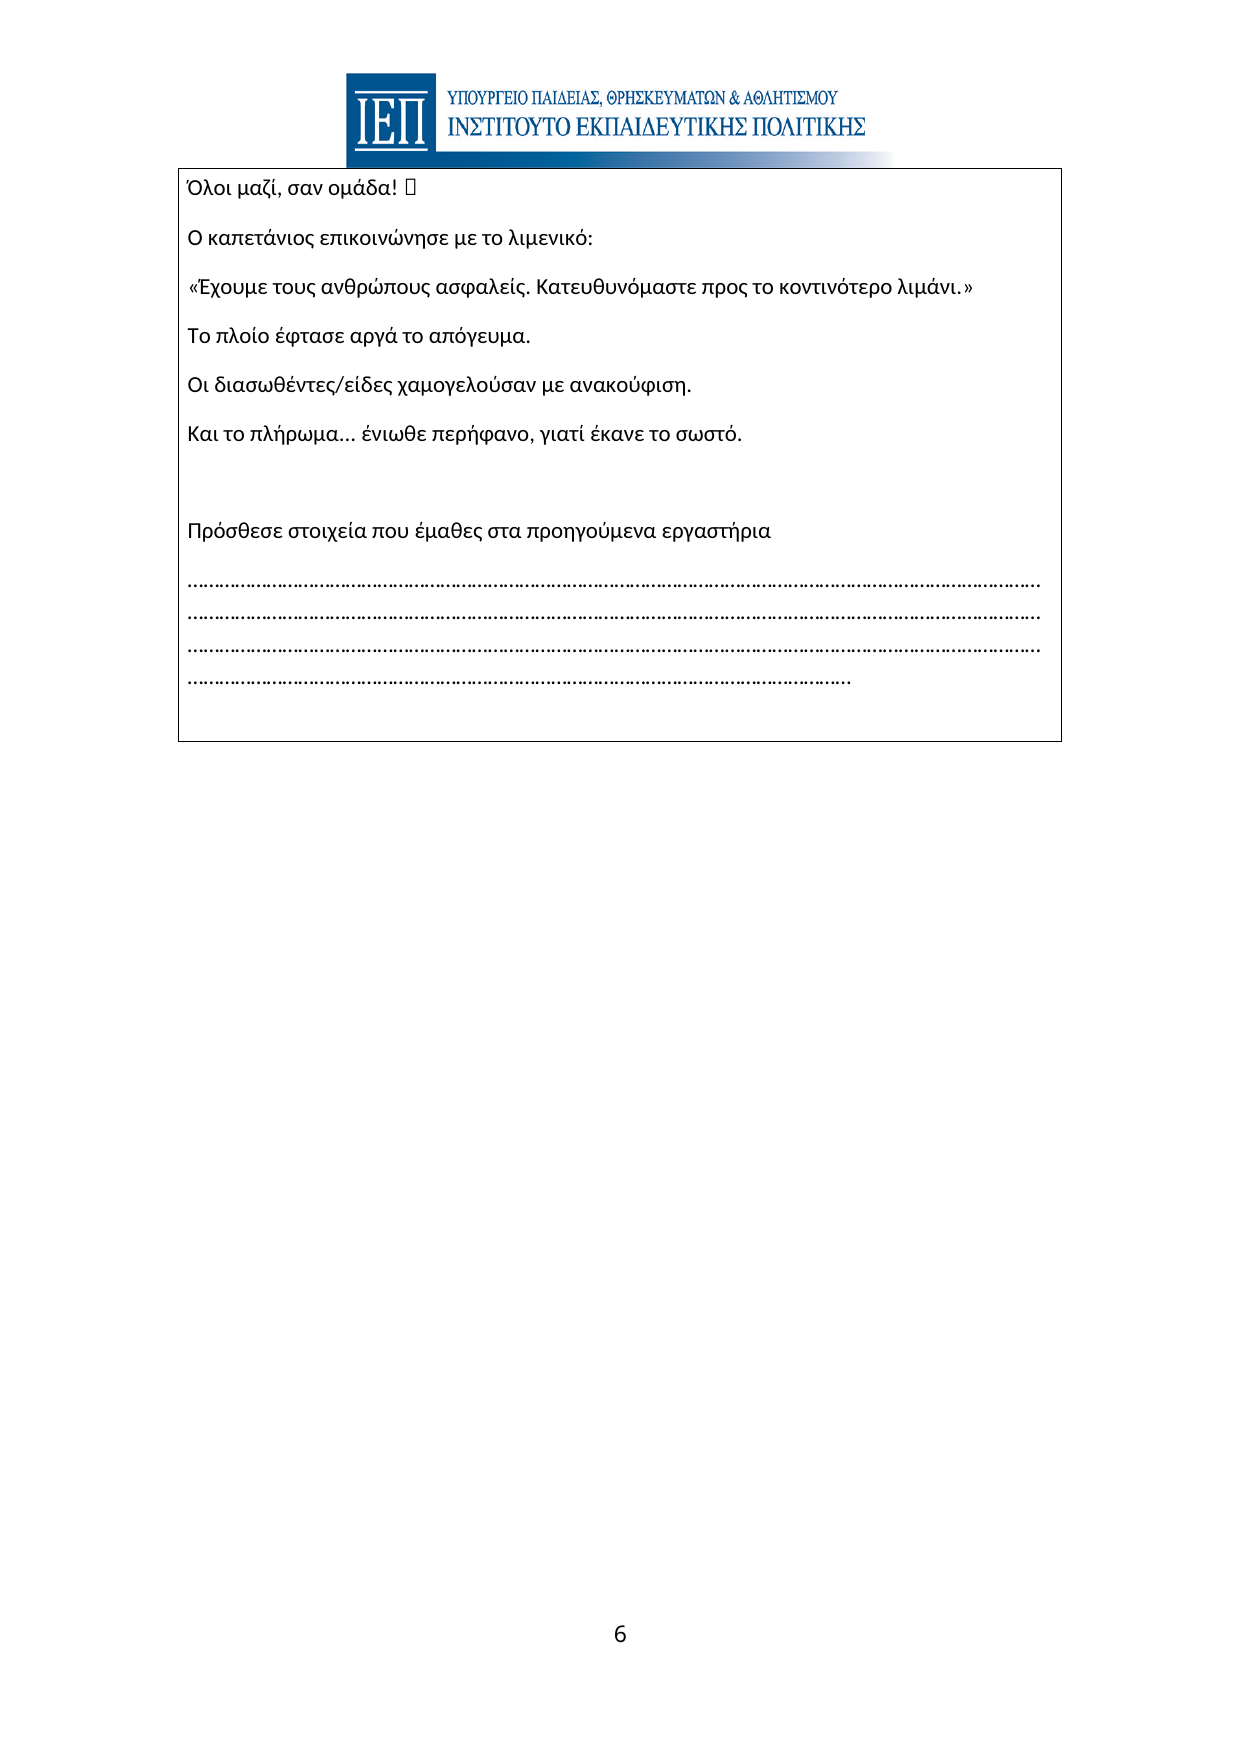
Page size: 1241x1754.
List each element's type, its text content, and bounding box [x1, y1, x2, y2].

text «Έχουμε τους ανθρώπους ασφαλείς. Κατευθυνόμαστε προς το κοντινότερο λιμάνι.» [179, 269, 1061, 300]
text Όλοι μαζί, σαν ομάδα! 🤝 [179, 169, 1061, 202]
text Το πλοίο έφτασε αργά το απόγευμα. [179, 318, 1061, 349]
text Ο καπετάνιος επικοινώνησε με το λιμενικό: [179, 220, 1061, 251]
text Πρόσθεσε στοιχεία που έμαθες στα προηγούμενα εργαστήρια [179, 513, 1061, 544]
picture [346, 73, 894, 168]
text Οι διασωθέντες/είδες χαμογελούσαν με ανακούφιση. [179, 367, 1061, 398]
text ……………………………………………………………………………………………………………………………………………………………………………………………………………………………………………………………………………………………………………………………………………………………………………………………………………………………………………………………………………………………………………………………………………………………… [179, 562, 1061, 690]
text Και το πλήρωμα... ένιωθε περήφανο, γιατί έκανε το σωστό. [179, 416, 1061, 447]
